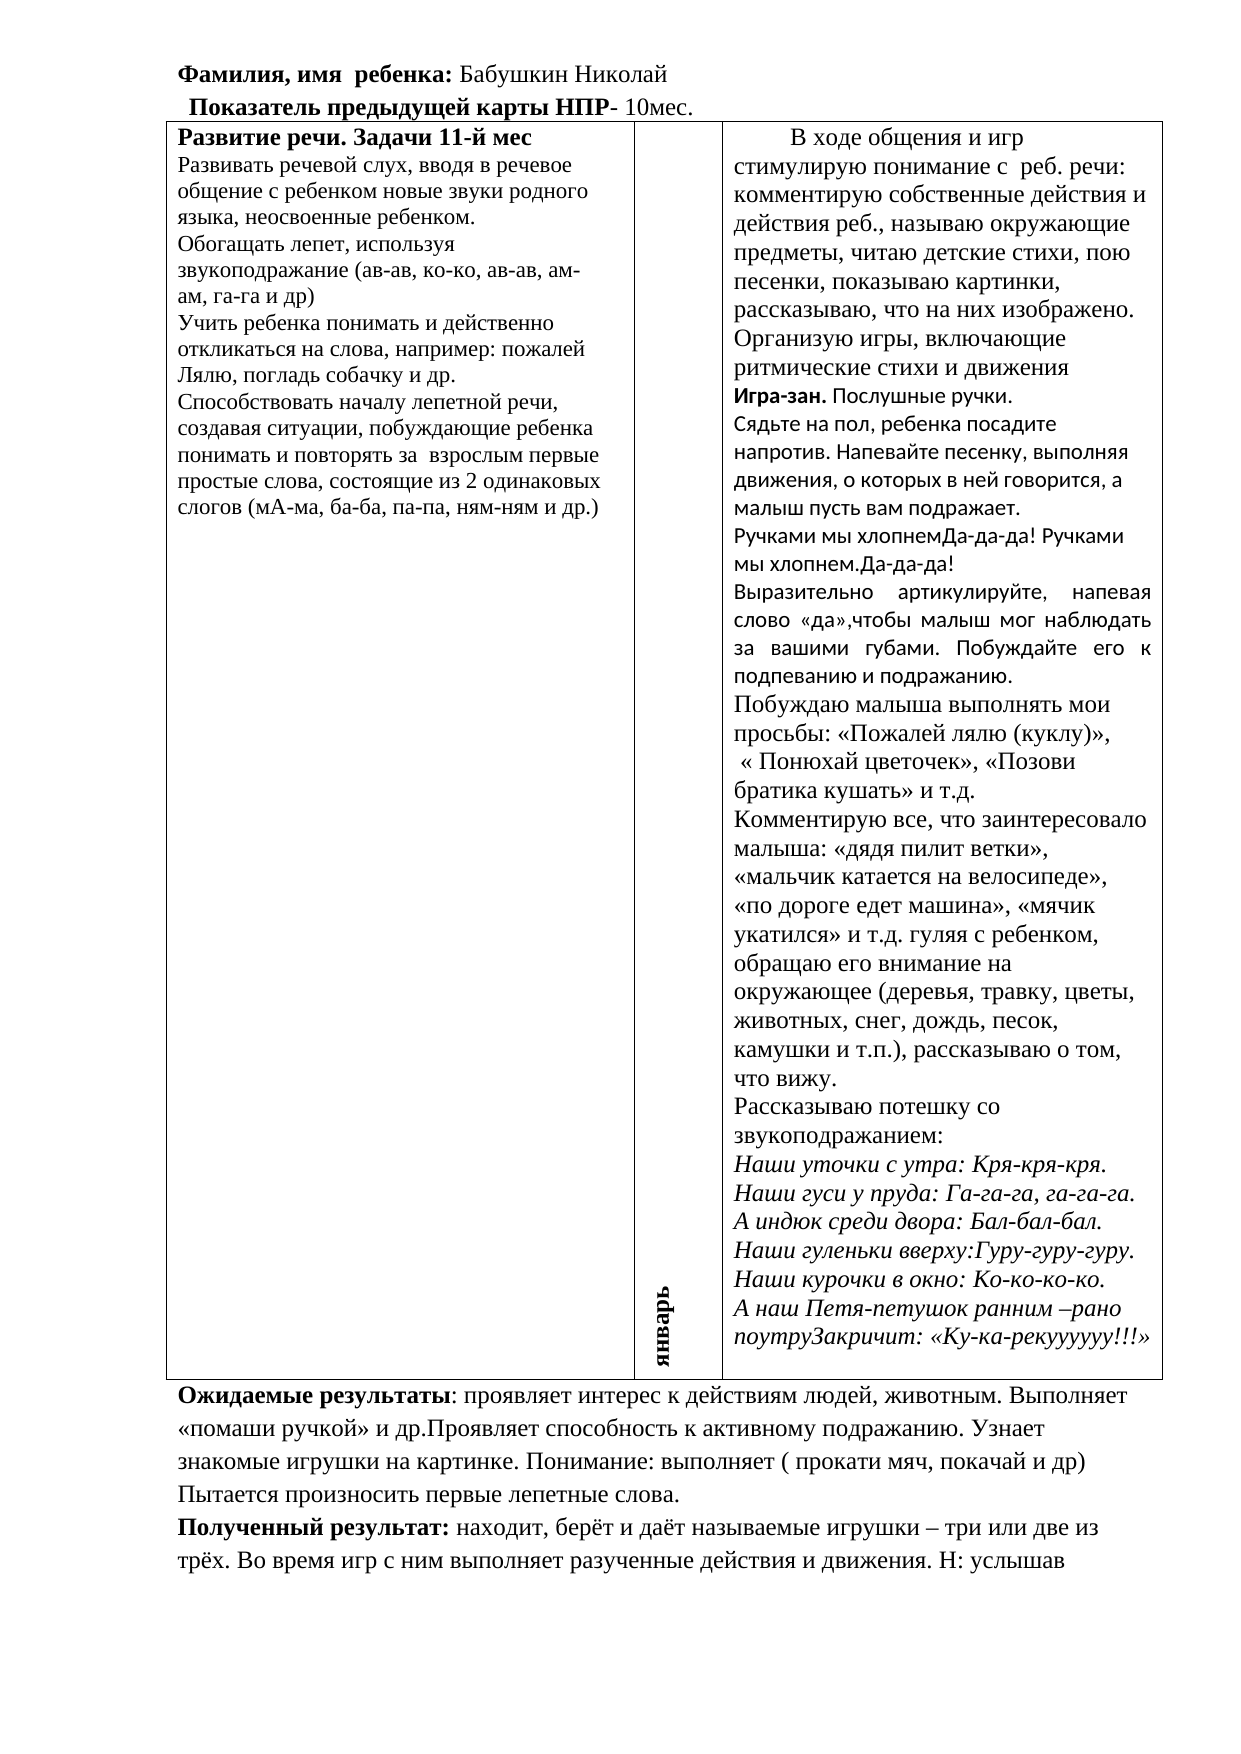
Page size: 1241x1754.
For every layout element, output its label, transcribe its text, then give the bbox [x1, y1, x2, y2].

table_header Развитие речи. Задачи 11-й мес Развивать речевой слух, вводя в речевое общение с ребенком новые звуки родного языка, неосвоенные ребенком. Обогащать лепет, используя звукоподражание (ав-ав, ко-ко, ав-ав, ам-ам, га-га и др) Учить ребенка понимать и действенно откликаться на слова, например: пожалей Лялю, погладь собачку и др. Способствовать началу лепетной речи, создавая ситуации, побуждающие ребенка понимать и повторять за взрослым первые простые слова, состоящие из 2 одинаковых слогов (мА-ма, ба-ба, па-па, ням-ням и др.) [167, 122, 634, 1379]
text Ожидаемые результаты: проявляет интерес к действиям людей, животным. Выполняет «помаши ручкой» и др.Проявляет способность к активному подражанию. Узнает знакомые игрушки на картинке. Понимание: выполняет ( прокати мяч, покачай и др) Пытается произносить первые лепетные слова. [177, 1380, 1152, 1508]
table_header январь [635, 122, 722, 1379]
text Фамилия, имя ребенка: Бабушкин Николай [177, 59, 1152, 88]
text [177, 1512, 1152, 1574]
text Показатель предыдущей карты НПР- 10мес. [177, 92, 1152, 121]
table_header В ходе общения и игр стимулирую понимание с реб. речи: комментирую собственные действия и действия реб., называю окружающие предметы, читаю детские стихи, пою песенки, показываю картинки, рассказываю, что на них изображено. Организую игры, включающие ритмические стихи и движения Игра-зан. Послушные ручки. Сядьте на пол, ребенка посадите напротив. Напевайте песенку, выполняя движения, о которых в ней говорится, а малыш пусть вам подражает. Ручками мы хлопнемДа-да-да! Ручками мы хлопнем.Да-да-да! Выразительно артикулируйте, напевая слово «да»,чтобы малыш мог наблюдать за вашими губами. Побуждайте его к подпеванию и подражанию. Побуждаю малыша выполнять мои просьбы: «Пожалей лялю (куклу)», « Понюхай цветочек», «Позови братика кушать» и т.д. Комментирую все, что заинтересовало малыша: «дядя пилит ветки», «мальчик катается на велосипеде», «по дороге едет машина», «мячик укатился» и т.д. гуляя с ребенком, обращаю его внимание на окружающее (деревья, травку, цветы, животных, снег, дождь, песок, камушки и т.п.), рассказываю о том, что вижу. Рассказываю потешку со звукоподражанием: Наши уточки с утра: Кря-кря-кря. Наши гуси у пруда: Га-га-га, га-га-га. А индюк среди двора: Бал-бал-бал. Наши гуленьки вверху:Гуру-гуру-гуру. Наши курочки в окно: Ко-ко-ко-ко. А наш Петя-петушок ранним –рано поутруЗакричит: «Ку-ка-рекуууууу!!!» [723, 122, 1162, 1379]
